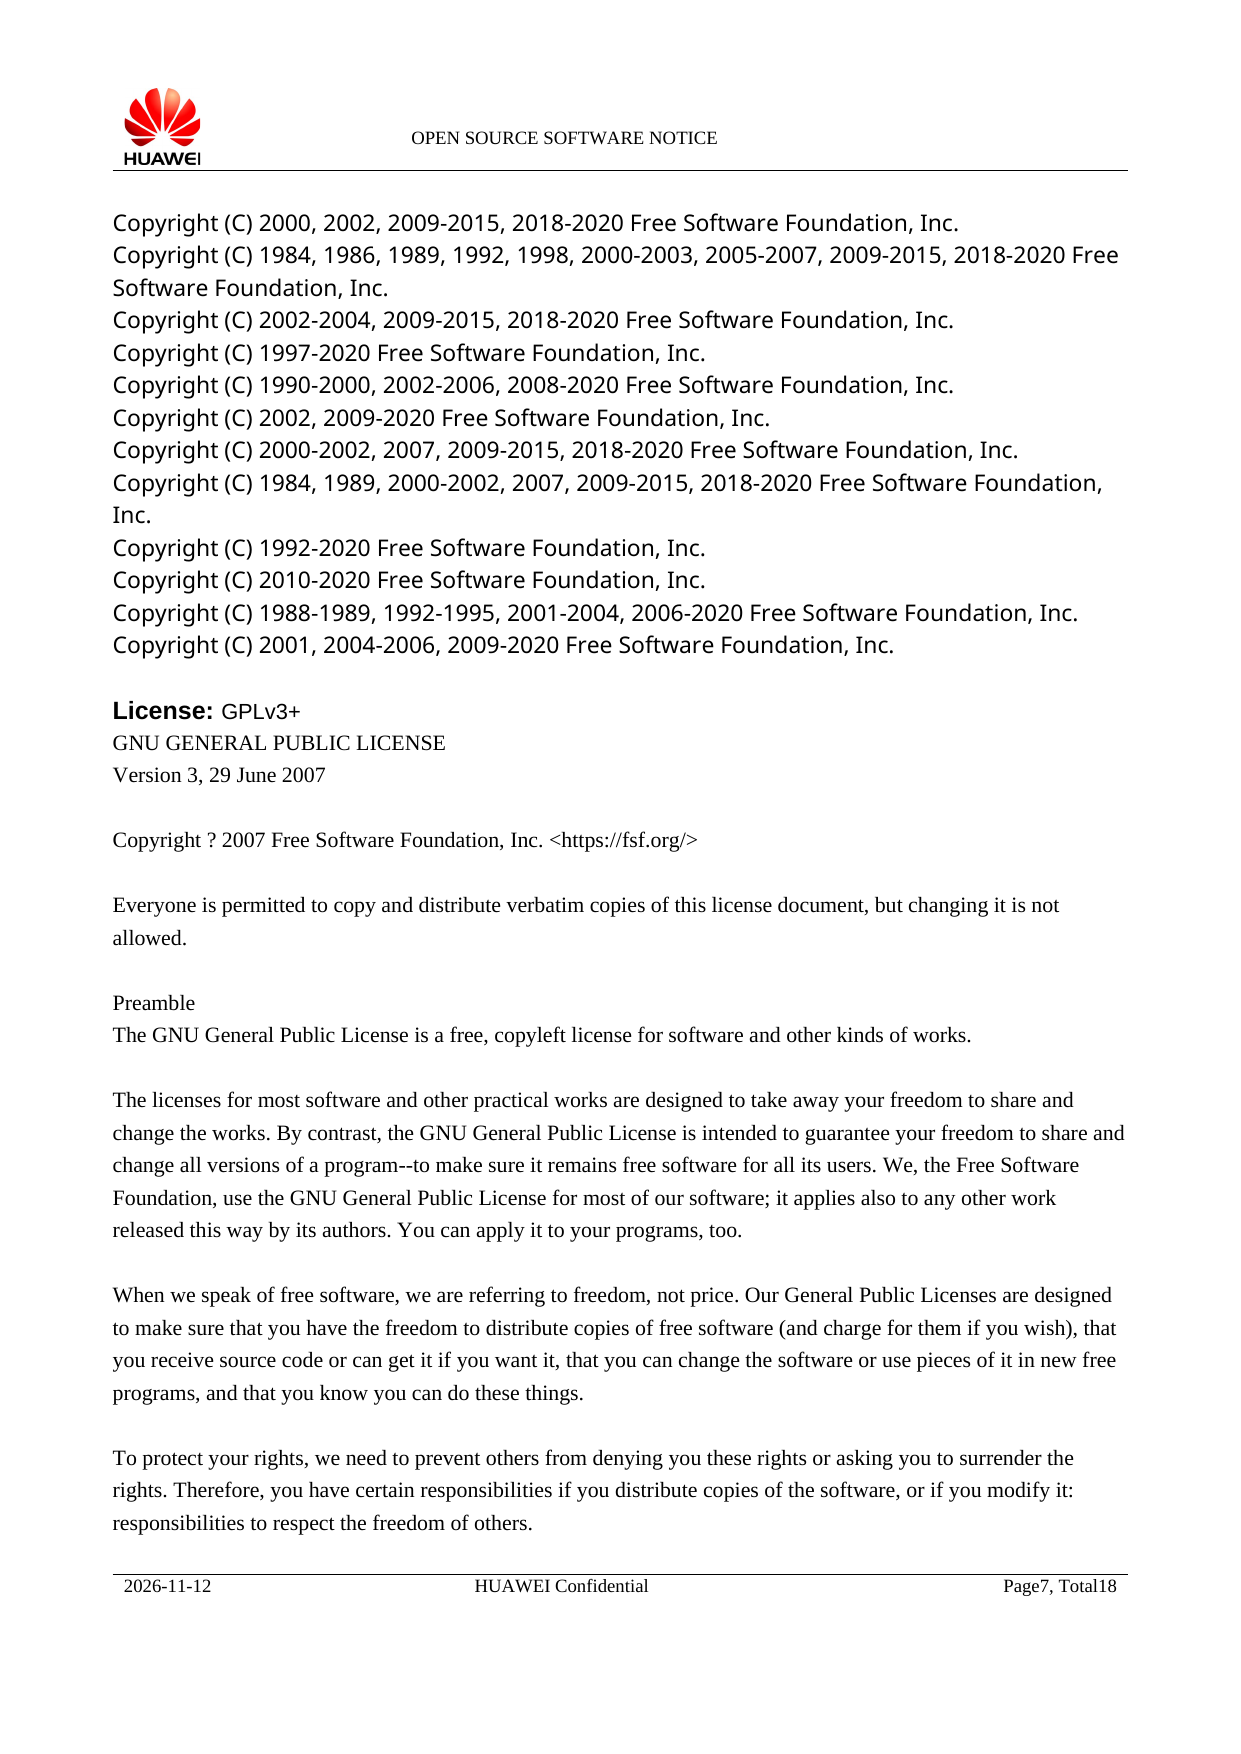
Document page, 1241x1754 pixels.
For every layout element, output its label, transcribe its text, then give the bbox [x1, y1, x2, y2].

picture [124, 88, 201, 165]
text License: GPLv3+ [112, 694, 1128, 726]
